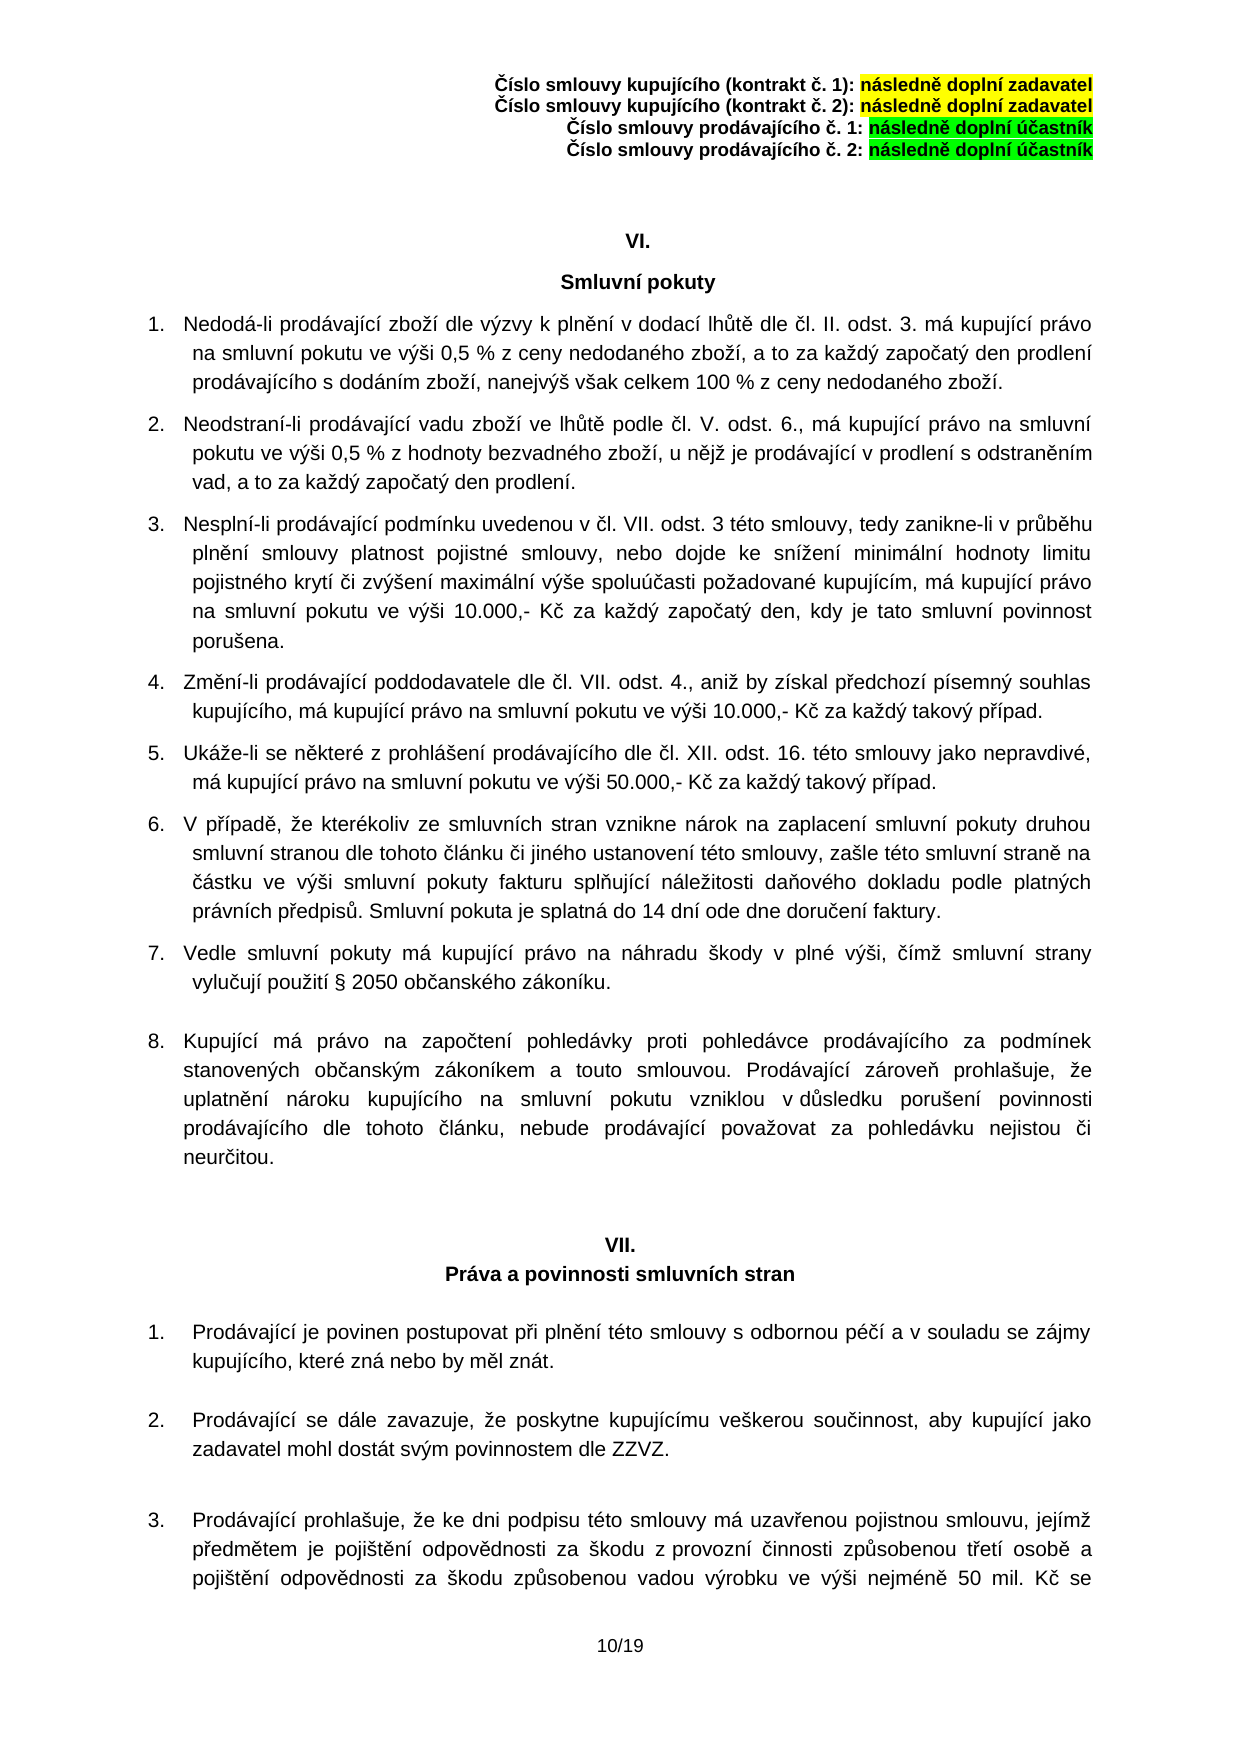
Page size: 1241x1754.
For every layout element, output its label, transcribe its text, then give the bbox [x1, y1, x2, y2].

list Neodstraní-li prodávající vadu zboží ve lhůtě podle čl. V. odst. 6., má kupující právo na smluvní pokutu ve výši 0,5 % z hodnoty bezvadného zboží, u nějž je prodávající v prodlení s odstraněním vad, a to za každý započatý den prodlení. [148, 407, 1093, 494]
list Nesplní-li prodávající podmínku uvedenou v čl. VII. odst. 3 této smlouvy, tedy zanikne-li v průběhu plnění smlouvy platnost pojistné smlouvy, nebo dojde ke snížení minimální hodnoty limitu pojistného krytí či zvýšení maximální výše spoluúčasti požadované kupujícím, má kupující právo na smluvní pokutu ve výši 10.000,- Kč za každý započatý den, kdy je tato smluvní povinnost porušena. [148, 507, 1093, 652]
list V případě, že kterékoliv ze smluvních stran vznikne nárok na zaplacení smluvní pokuty druhou smluvní stranou dle tohoto článku či jiného ustanovení této smlouvy, zašle této smluvní straně na částku ve výši smluvní pokuty fakturu splňující náležitosti daňového dokladu podle platných právních předpisů. Smluvní pokuta je splatná do 14 dní ode dne doručení faktury. [148, 807, 1093, 923]
list Prodávající se dále zavazuje, že poskytne kupujícímu veškerou součinnost, aby kupující jako zadavatel mohl dostát svým povinnostem dle ZZVZ. [148, 1402, 1093, 1461]
list Nedodá-li prodávající zboží dle výzvy k plnění v dodací lhůtě dle čl. II. odst. 3. má kupující právo na smluvní pokutu ve výši 0,5 % z ceny nedodaného zboží, a to za každý započatý den prodlení prodávajícího s dodáním zboží, nanejvýš však celkem 100 % z ceny nedodaného zboží. [148, 307, 1093, 394]
text VI. [183, 223, 1093, 252]
text Práva a povinnosti smluvních stran [148, 1257, 1093, 1286]
list Kupující má právo na započtení pohledávky proti pohledávce prodávajícího za podmínek stanovených občanským zákoníkem a touto smlouvou. Prodávající zároveň prohlašuje, že uplatnění nároku kupujícího na smluvní pokutu vzniklou v důsledku porušení povinnosti prodávajícího dle tohoto článku, nebude prodávající považovat za pohledávku nejistou či neurčitou. [148, 1023, 1093, 1169]
list Prodávající je povinen postupovat při plnění této smlouvy s odbornou péčí a v souladu se zájmy kupujícího, které zná nebo by měl znát. [148, 1315, 1093, 1373]
list Vedle smluvní pokuty má kupující právo na náhradu škody v plné výši, čímž smluvní strany vylučují použití § 2050 občanského zákoníku. [148, 936, 1093, 994]
list Ukáže-li se některé z prohlášení prodávajícího dle čl. XII. odst. 16. této smlouvy jako nepravdivé, má kupující právo na smluvní pokutu ve výši 50.000,- Kč za každý takový případ. [148, 736, 1093, 794]
text Smluvní pokuty [183, 265, 1093, 294]
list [148, 1502, 1093, 1590]
list Změní-li prodávající poddodavatele dle čl. VII. odst. 4., aniž by získal předchozí písemný souhlas kupujícího, má kupující právo na smluvní pokutu ve výši 10.000,- Kč za každý takový případ. [148, 665, 1093, 723]
text VII. [148, 1227, 1093, 1257]
